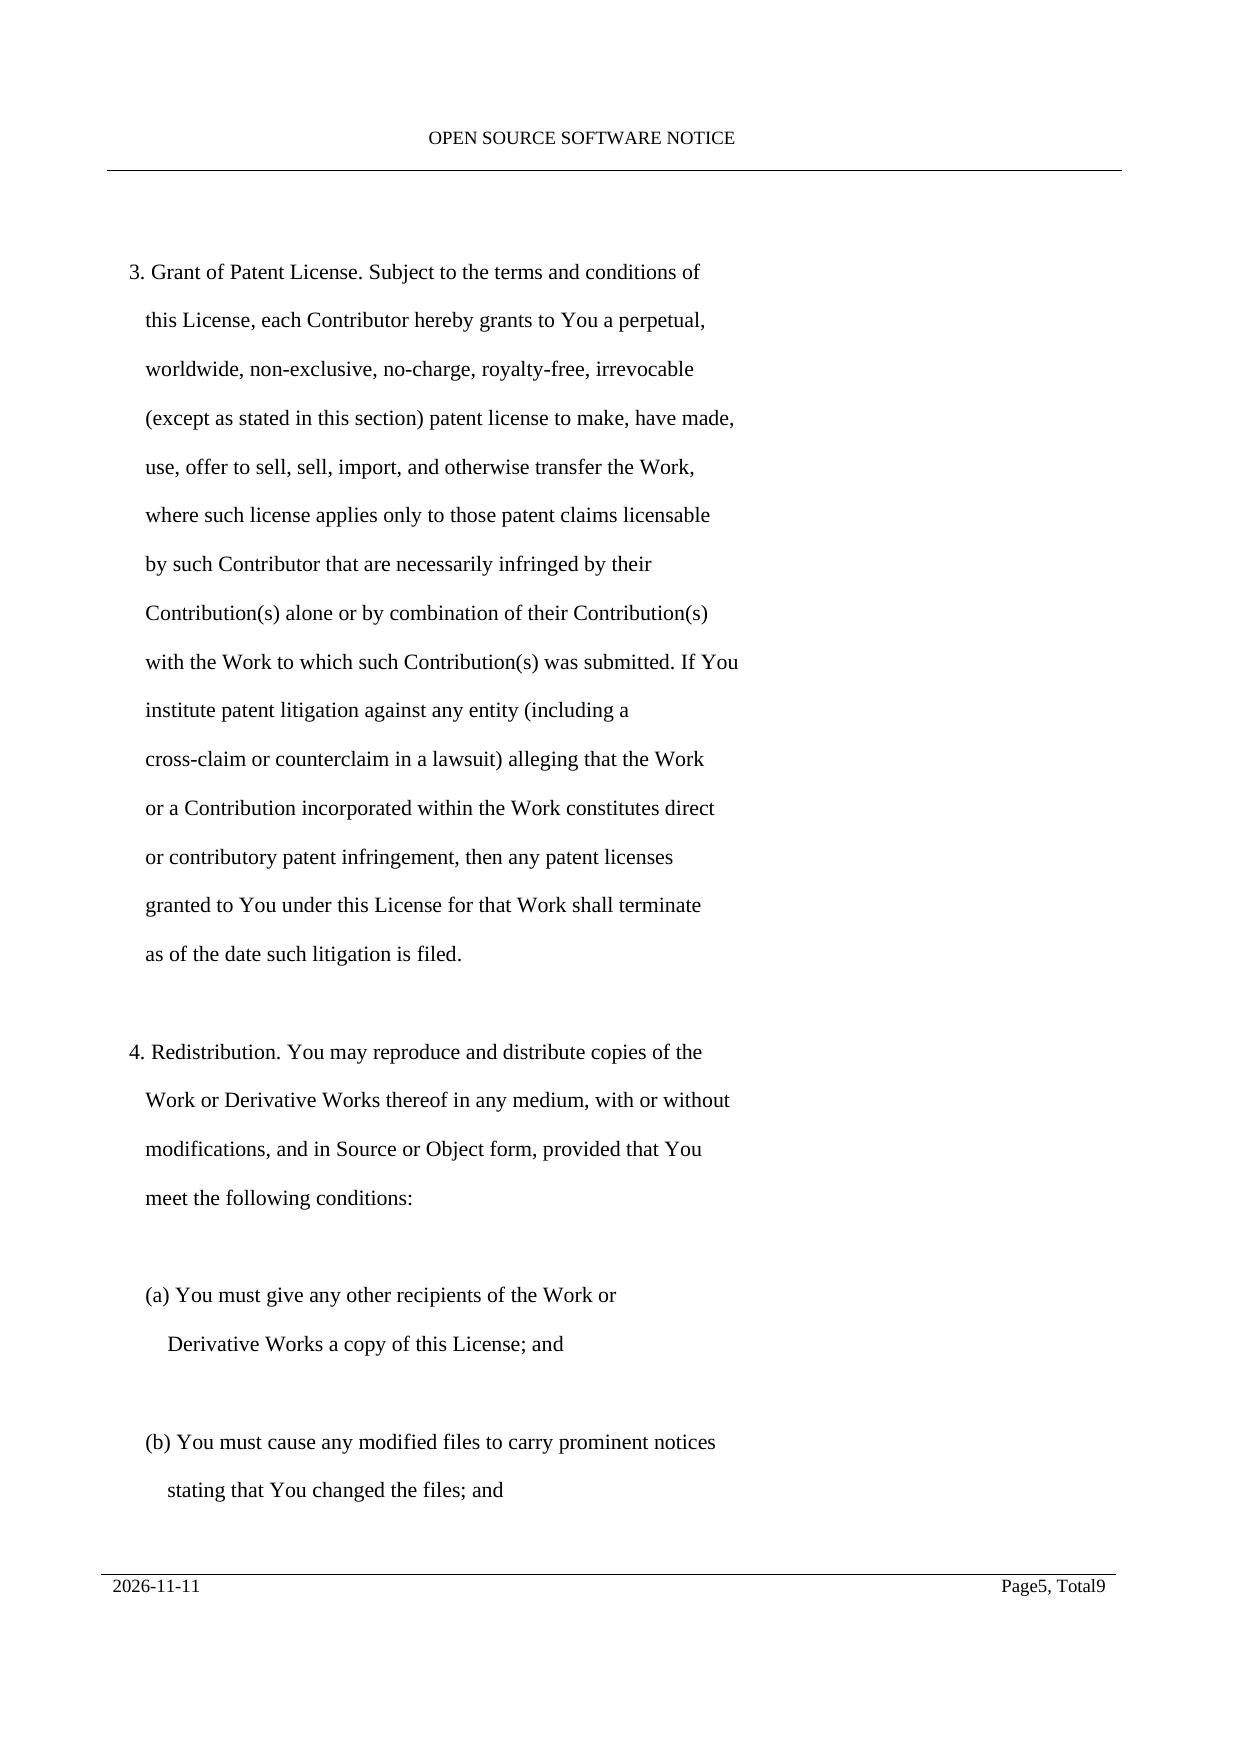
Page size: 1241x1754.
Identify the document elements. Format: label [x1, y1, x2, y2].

text [112, 206, 1128, 1506]
